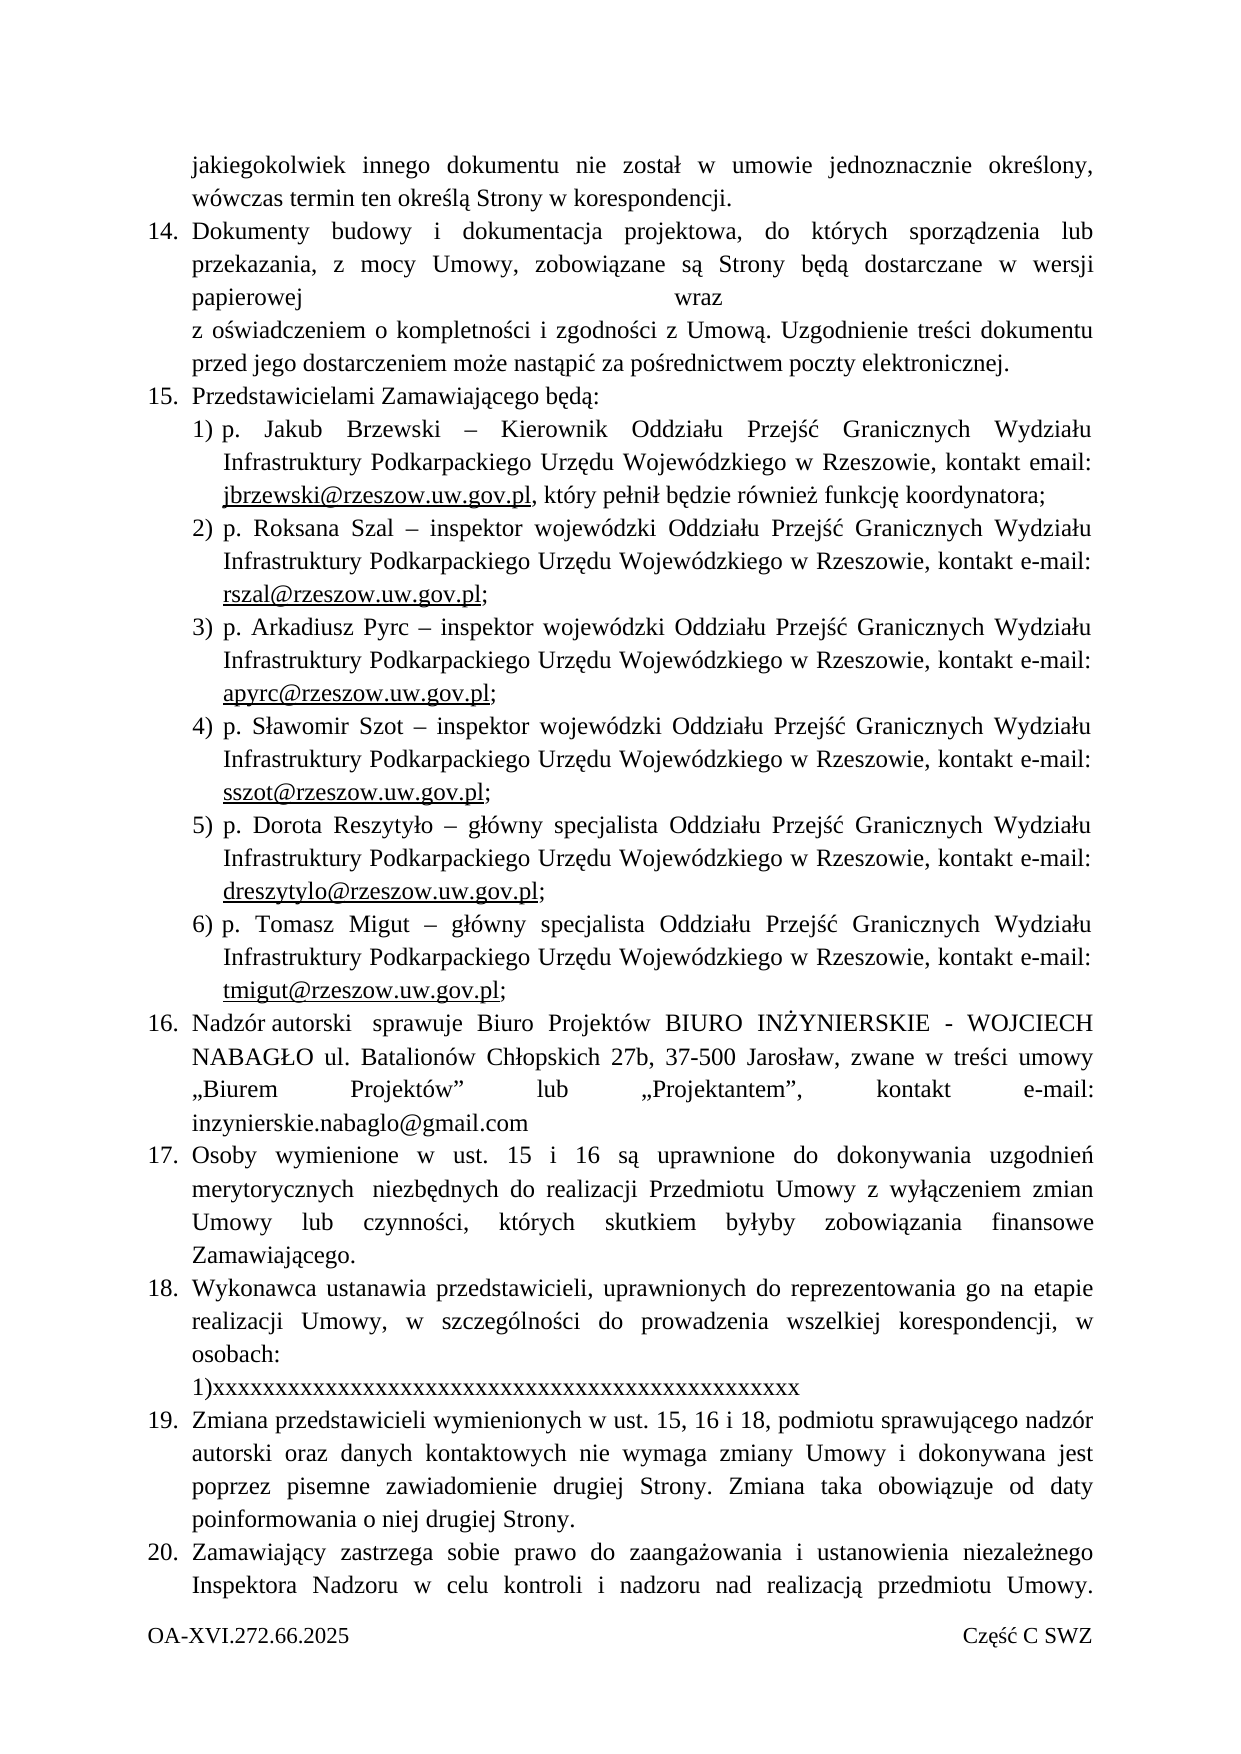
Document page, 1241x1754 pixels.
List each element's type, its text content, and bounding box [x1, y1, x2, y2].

list Wykonawca ustanawia przedstawicieli, uprawnionych do reprezentowania go na etapie realizacji Umowy, w szczególności do prowadzenia wszelkiej korespondencji, w osobach: [147, 1273, 1094, 1367]
list p. Tomasz Migut – główny specjalista Oddziału Przejść Granicznych Wydziału Infrastruktury Podkarpackiego Urzędu Wojewódzkiego w Rzeszowie, kontakt e-mail: tmigut@rzeszow.uw.gov.pl; [192, 909, 1092, 1004]
list Nadzór autorski sprawuje Biuro Projektów BIURO INŻYNIERSKIE - WOJCIECH NABAGŁO ul. Batalionów Chłopskich 27b, 37-500 Jarosław, zwane w treści umowy „Biurem Projektów” lub „Projektantem”, kontakt e-mail: inzynierskie.nabaglo@gmail.com [147, 1008, 1094, 1136]
list Przedstawicielami Zamawiającego będą: [147, 381, 1094, 410]
list Osoby wymienione w ust. 15 i 16 są uprawnione do dokonywania uzgodnień merytorycznych niezbędnych do realizacji Przedmiotu Umowy z wyłączeniem zmian Umowy lub czynności, których skutkiem byłyby zobowiązania finansowe Zamawiającego. [147, 1141, 1094, 1268]
list Zmiana przedstawicieli wymienionych w ust. 15, 16 i 18, podmiotu sprawującego nadzór autorski oraz danych kontaktowych nie wymaga zmiany Umowy i dokonywana jest poprzez pisemne zawiadomienie drugiej Strony. Zmiana taka obowiązuje od daty poinformowania o niej drugiej Strony. [147, 1405, 1094, 1533]
list p. Arkadiusz Pyrc – inspektor wojewódzki Oddziału Przejść Granicznych Wydziału Infrastruktury Podkarpackiego Urzędu Wojewódzkiego w Rzeszowie, kontakt e-mail: apyrc@rzeszow.uw.gov.pl; [192, 612, 1092, 707]
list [147, 150, 1094, 212]
text 1)xxxxxxxxxxxxxxxxxxxxxxxxxxxxxxxxxxxxxxxxxxxxxxx [192, 1372, 1094, 1401]
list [147, 1537, 1094, 1599]
list p. Jakub Brzewski – Kierownik Oddziału Przejść Granicznych Wydziału Infrastruktury Podkarpackiego Urzędu Wojewódzkiego w Rzeszowie, kontakt email: jbrzewski@rzeszow.uw.gov.pl, który pełnił będzie również funkcję koordynatora; [192, 414, 1092, 509]
list p. Roksana Szal – inspektor wojewódzki Oddziału Przejść Granicznych Wydziału Infrastruktury Podkarpackiego Urzędu Wojewódzkiego w Rzeszowie, kontakt e-mail: rszal@rzeszow.uw.gov.pl; [192, 513, 1092, 608]
list Dokumenty budowy i dokumentacja projektowa, do których sporządzenia lub przekazania, z mocy Umowy, zobowiązane są Strony będą dostarczane w wersji papierowej wraz z oświadczeniem o kompletności i zgodności z Umową. Uzgodnienie treści dokumentu przed jego dostarczeniem może nastąpić za pośrednictwem poczty elektronicznej. [147, 216, 1094, 377]
list p. Sławomir Szot – inspektor wojewódzki Oddziału Przejść Granicznych Wydziału Infrastruktury Podkarpackiego Urzędu Wojewódzkiego w Rzeszowie, kontakt e-mail: sszot@rzeszow.uw.gov.pl; [192, 711, 1092, 806]
list p. Dorota Reszytyło – główny specjalista Oddziału Przejść Granicznych Wydziału Infrastruktury Podkarpackiego Urzędu Wojewódzkiego w Rzeszowie, kontakt e-mail: dreszytylo@rzeszow.uw.gov.pl; [192, 810, 1092, 905]
